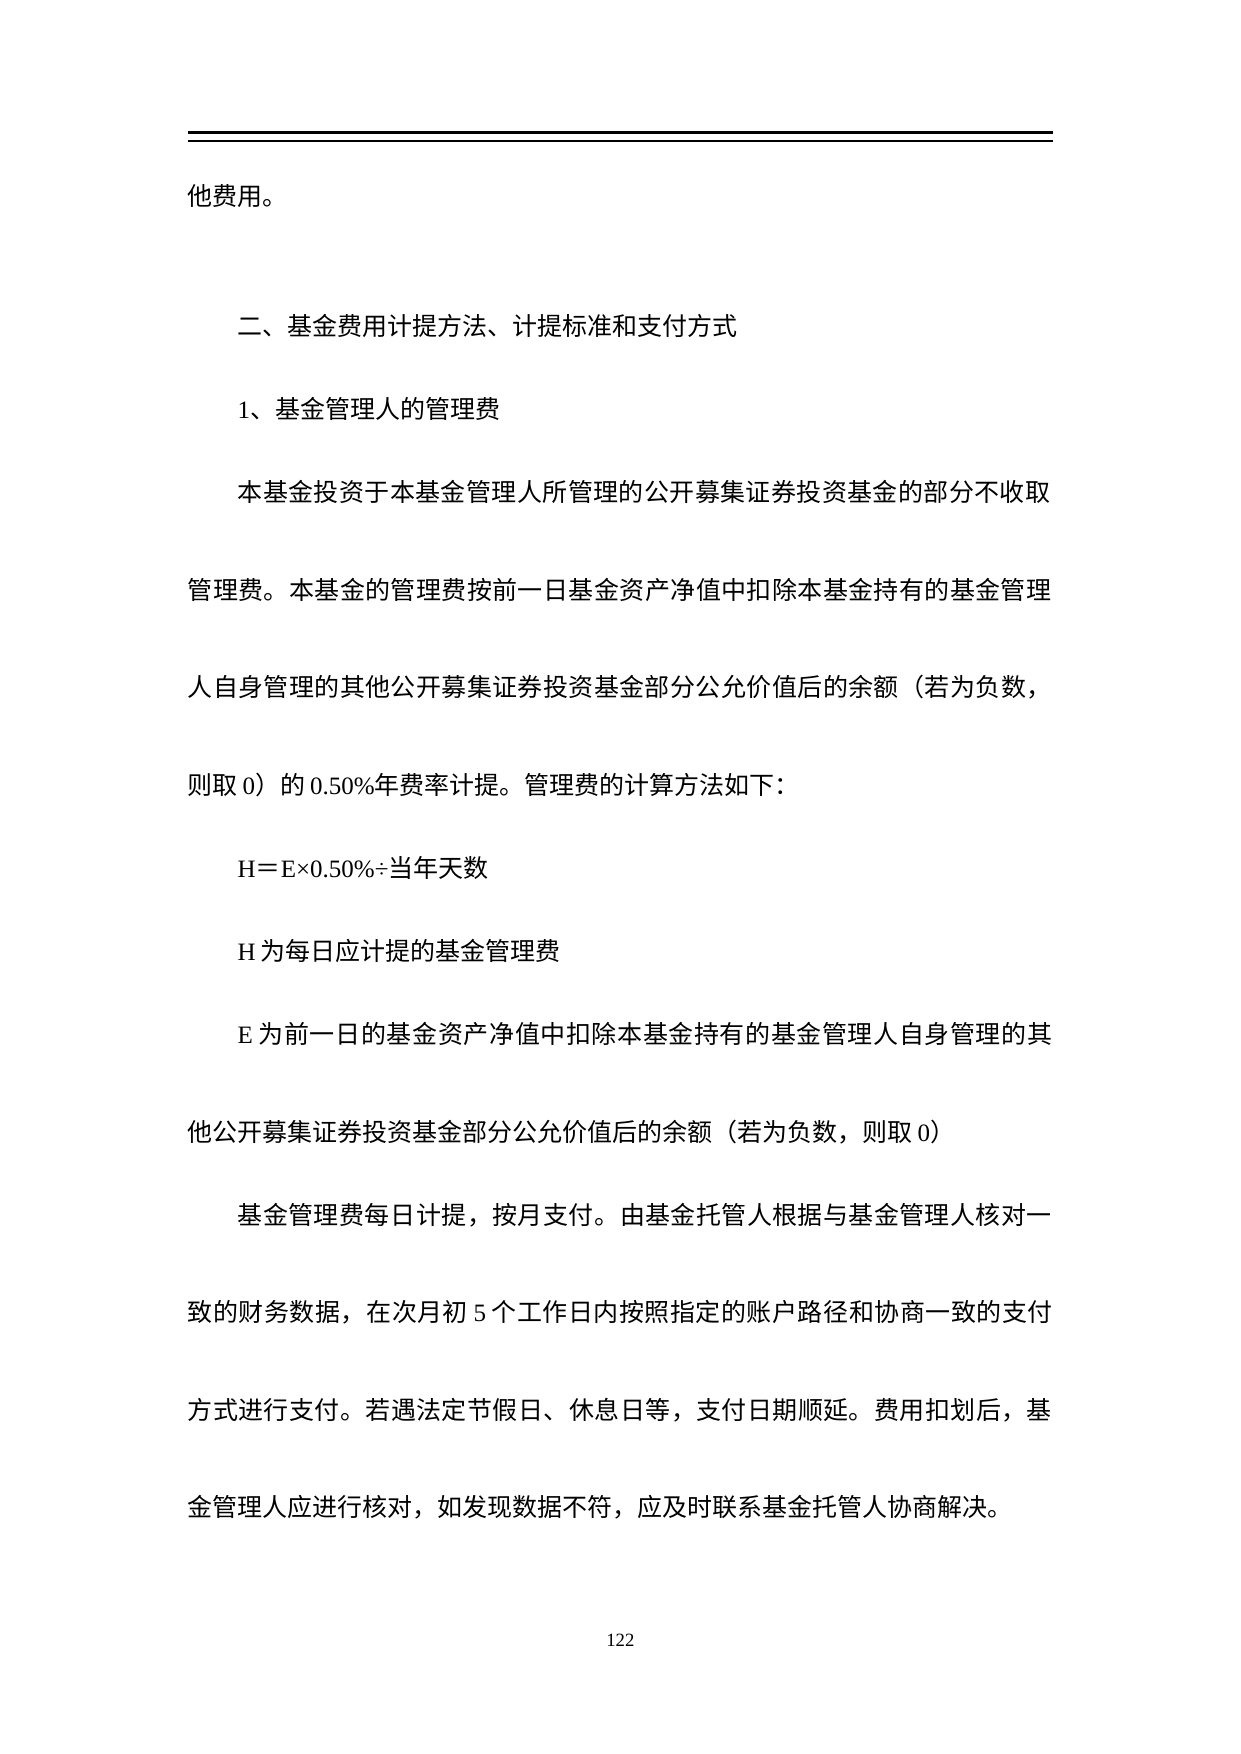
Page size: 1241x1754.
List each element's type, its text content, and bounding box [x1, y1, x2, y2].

text 二、基金费用计提方法、计提标准和支付方式 [187, 292, 1053, 357]
text 1、基金管理人的管理费 [187, 375, 1053, 440]
text H为每日应计提的基金管理费 [187, 917, 1053, 982]
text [187, 162, 1053, 227]
text 基金管理费每日计提，按月支付。由基金托管人根据与基金管理人核对一致的财务数据，在次月初5个工作日内按照指定的账户路径和协商一致的支付方式进行支付。若遇法定节假日、休息日等，支付日期顺延。费用扣划后，基金管理人应进行核对，如发现数据不符，应及时联系基金托管人协商解决。 [187, 1181, 1053, 1538]
text E为前一日的基金资产净值中扣除本基金持有的基金管理人自身管理的其他公开募集证券投资基金部分公允价值后的余额（若为负数，则取0） [187, 1000, 1053, 1163]
text 本基金投资于本基金管理人所管理的公开募集证券投资基金的部分不收取管理费。本基金的管理费按前一日基金资产净值中扣除本基金持有的基金管理人自身管理的其他公开募集证券投资基金部分公允价值后的余额（若为负数，则取0）的0.50%年费率计提。管理费的计算方法如下： [187, 458, 1053, 816]
text H＝E×0.50%÷当年天数 [187, 834, 1053, 899]
